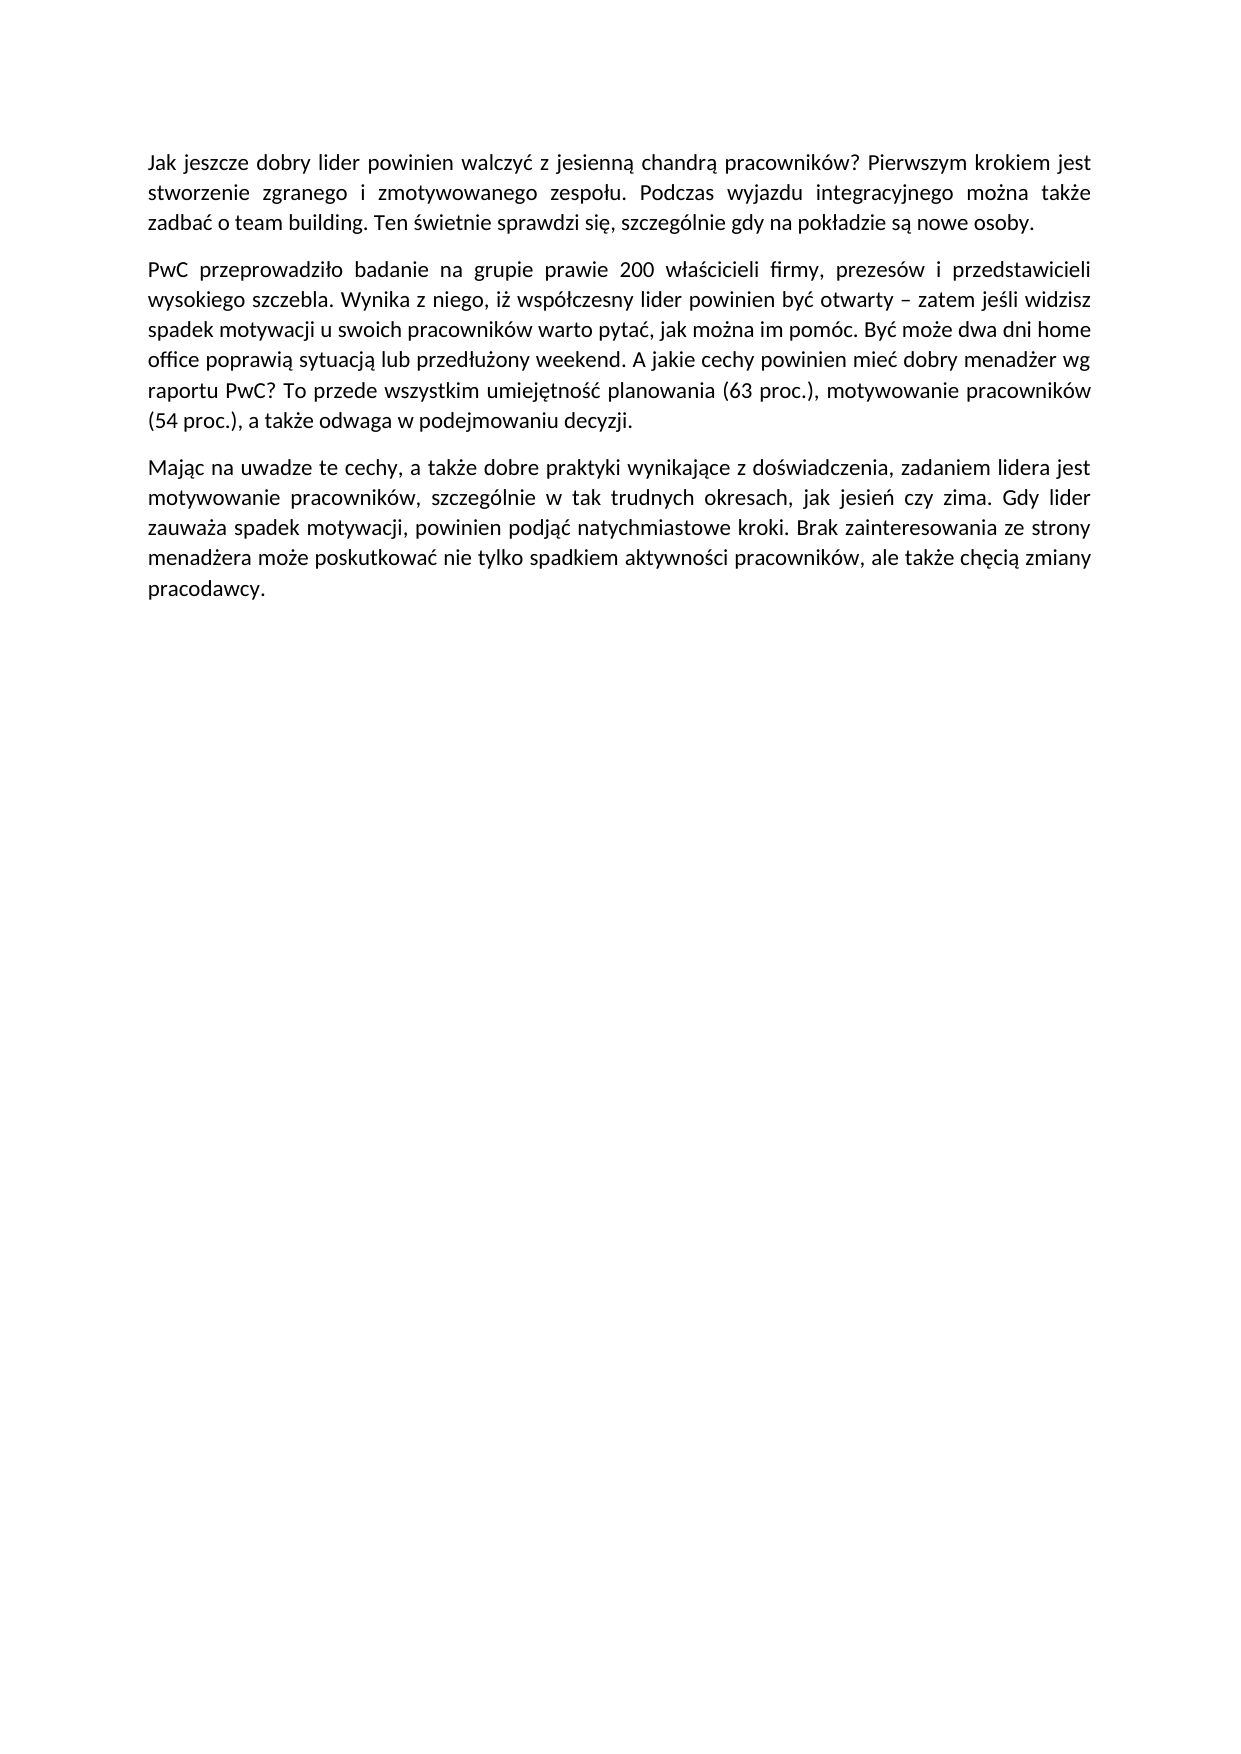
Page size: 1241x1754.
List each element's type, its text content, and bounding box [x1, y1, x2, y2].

text PwC przeprowadziło badanie na grupie prawie 200 właścicieli firmy, prezesów i przedstawicieli wysokiego szczebla. Wynika z niego, iż współczesny lider powinien być otwarty – zatem jeśli widzisz spadek motywacji u swoich pracowników warto pytać, jak można im pomóc. Być może dwa dni home office poprawią sytuacją lub przedłużony weekend. A jakie cechy powinien mieć dobry menadżer wg raportu PwC? To przede wszystkim umiejętność planowania (63 proc.), motywowanie pracowników (54 proc.), a także odwaga w podejmowaniu decyzji. [148, 255, 1093, 434]
text Jak jeszcze dobry lider powinien walczyć z jesienną chandrą pracowników? Pierwszym krokiem jest stworzenie zgranego i zmotywowanego zespołu. Podczas wyjazdu integracyjnego można także zadbać o team building. Ten świetnie sprawdzi się, szczególnie gdy na pokładzie są nowe osoby. [148, 148, 1093, 236]
text Mając na uwadze te cechy, a także dobre praktyki wynikające z doświadczenia, zadaniem lidera jest motywowanie pracowników, szczególnie w tak trudnych okresach, jak jesień czy zima. Gdy lider zauważa spadek motywacji, powinien podjąć natychmiastowe kroki. Brak zainteresowania ze strony menadżera może poskutkować nie tylko spadkiem aktywności pracowników, ale także chęcią zmiany pracodawcy. [148, 453, 1093, 602]
